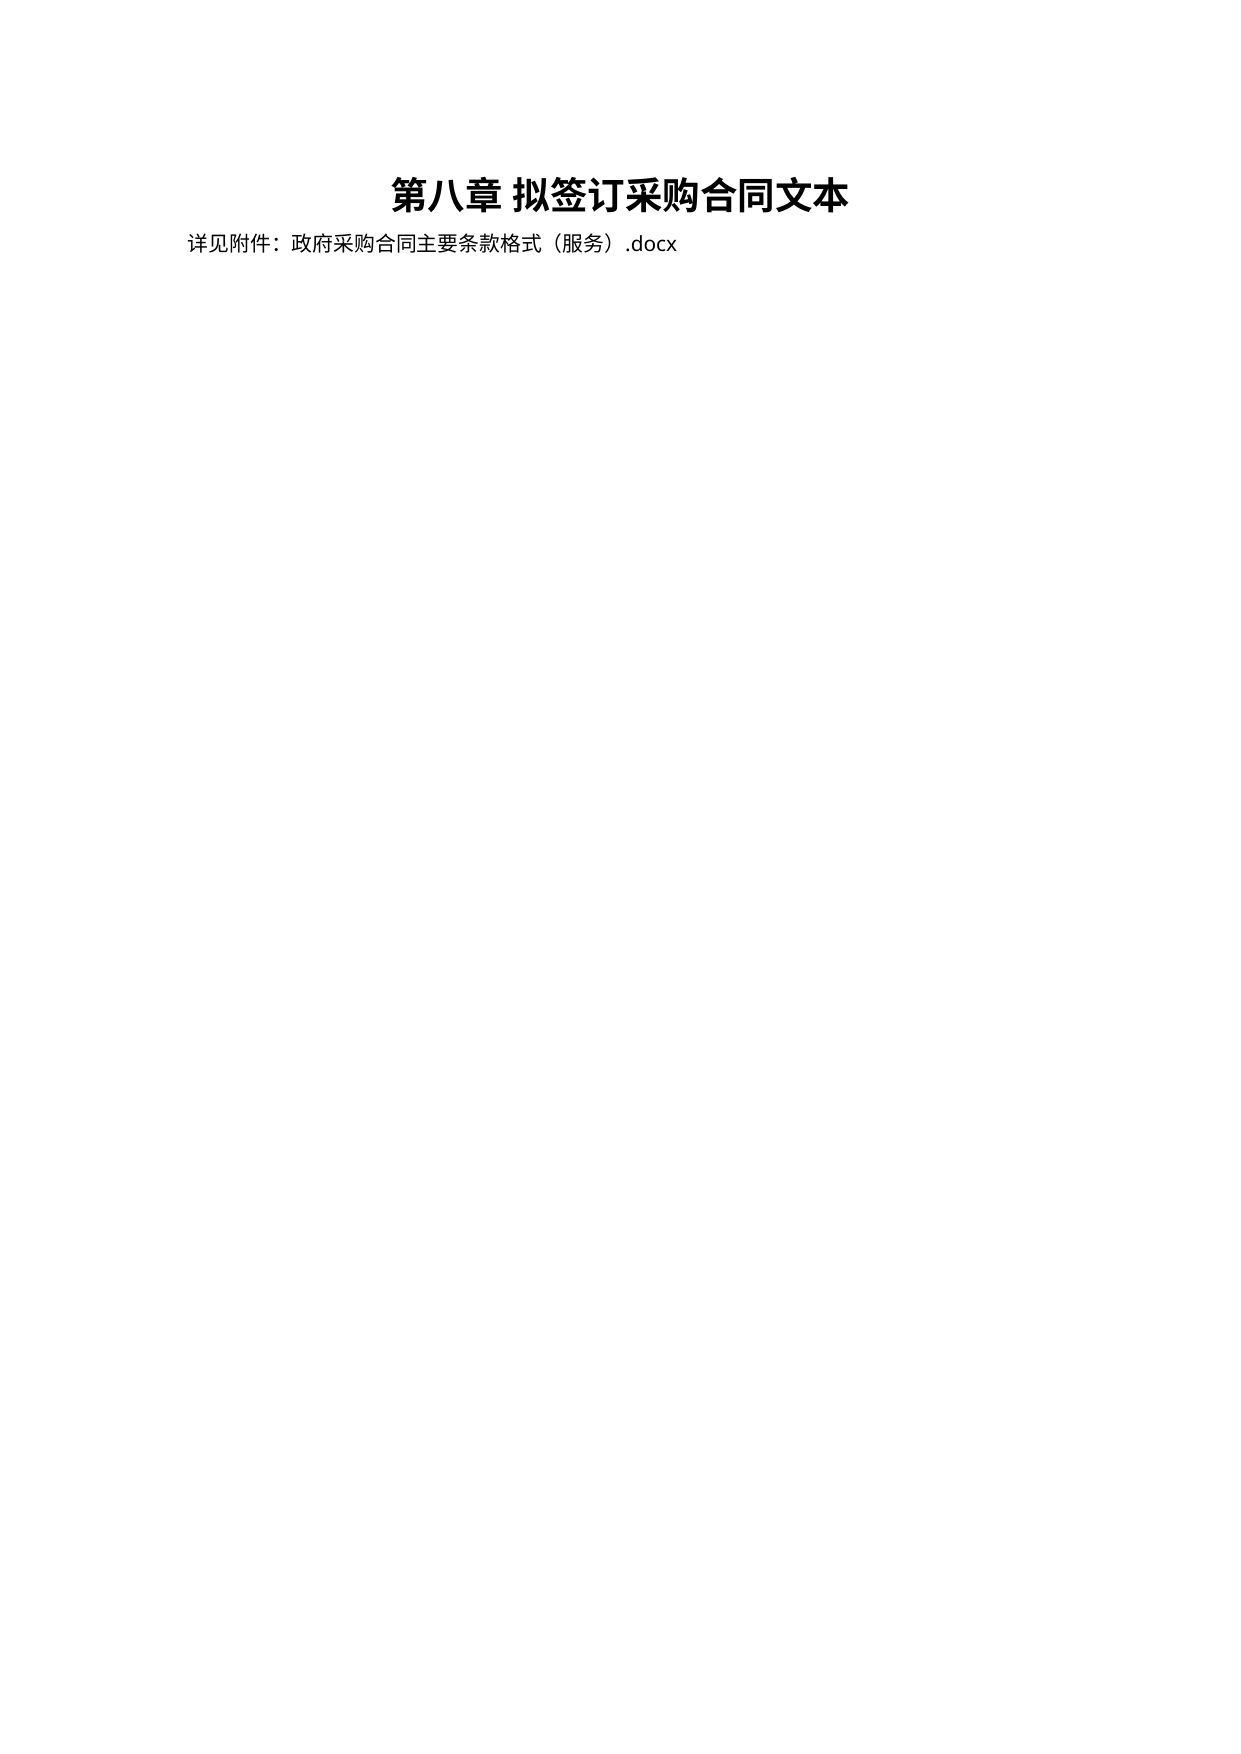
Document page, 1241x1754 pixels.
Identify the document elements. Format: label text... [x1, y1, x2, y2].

text 详见附件：政府采购合同主要条款格式（服务）.docx [187, 227, 1053, 259]
text 第八章 拟签订采购合同文本 [187, 162, 1053, 227]
